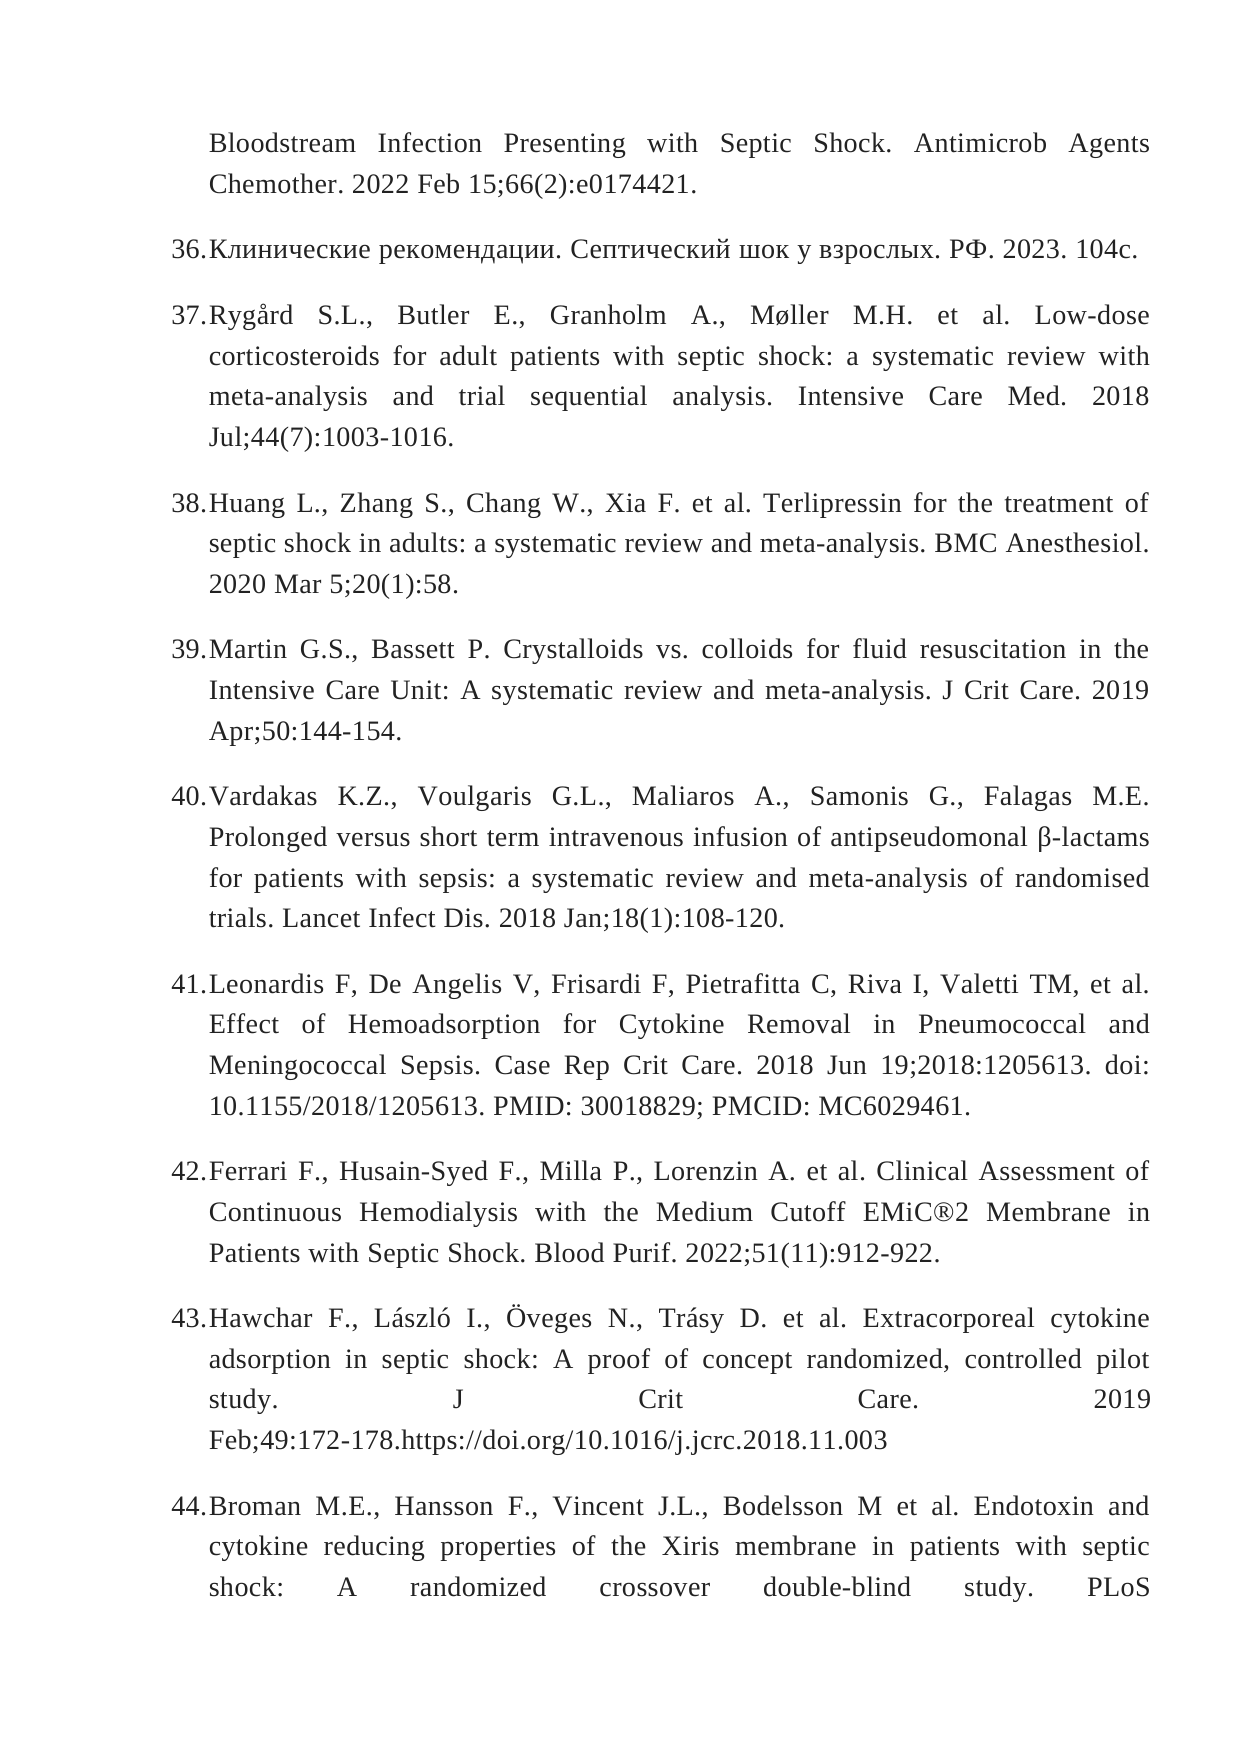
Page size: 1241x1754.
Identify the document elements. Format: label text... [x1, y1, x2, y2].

list Rygård S.L., Butler E., Granholm A., Møller M.H. et al. Low-dose corticosteroids for adult patients with septic shock: a systematic review with meta-analysis and trial sequential analysis. Intensive Care Med. 2018 Jul;44(7):1003-1016. [171, 290, 1152, 452]
list Клинические рекомендации. Септический шок у взрослых. РФ. 2023. 104с. [171, 224, 1152, 265]
list Martin G.S., Bassett P. Crystalloids vs. colloids for fluid resuscitation in the Intensive Care Unit: A systematic review and meta-analysis. J Crit Care. 2019 Apr;50:144-154. [171, 624, 1152, 746]
list Leonardis F, De Angelis V, Frisardi F, Pietrafitta C, Riva I, Valetti TM, et al. Effect of Hemoadsorption for Cytokine Removal in Pneumococcal and Meningococcal Sepsis. Case Rep Crit Care. 2018 Jun 19;2018:1205613. doi: 10.1155/2018/1205613. PMID: 30018829; PMCID: MC6029461. [171, 959, 1152, 1121]
list Hawchar F., László I., Öveges N., Trásy D. et al. Extracorporeal cytokine adsorption in septic shock: A proof of concept randomized, controlled pilot study. J Crit Care. 2019 Feb;49:172-178.https://doi.org/10.1016/j.jcrc.2018.11.003 [171, 1293, 1152, 1456]
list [171, 118, 1152, 199]
list Ferrari F., Husain-Syed F., Milla P., Lorenzin A. et al. Clinical Assessment of Continuous Hemodialysis with the Medium Cutoff EMiC®2 Membrane in Patients with Septic Shock. Blood Purif. 2022;51(11):912-922. [171, 1146, 1152, 1268]
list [171, 1481, 1152, 1602]
list Huang L., Zhang S., Chang W., Xia F. et al. Terlipressin for the treatment of septic shock in adults: a systematic review and meta-analysis. BMC Anesthesiol. 2020 Mar 5;20(1):58. [171, 477, 1152, 599]
list Vardakas K.Z., Voulgaris G.L., Maliaros A., Samonis G., Falagas M.E. Prolonged versus short term intravenous infusion of antipseudomonal β-lactams for patients with sepsis: a systematic review and meta-analysis of randomised trials. Lancet Infect Dis. 2018 Jan;18(1):108-120. [171, 771, 1152, 934]
